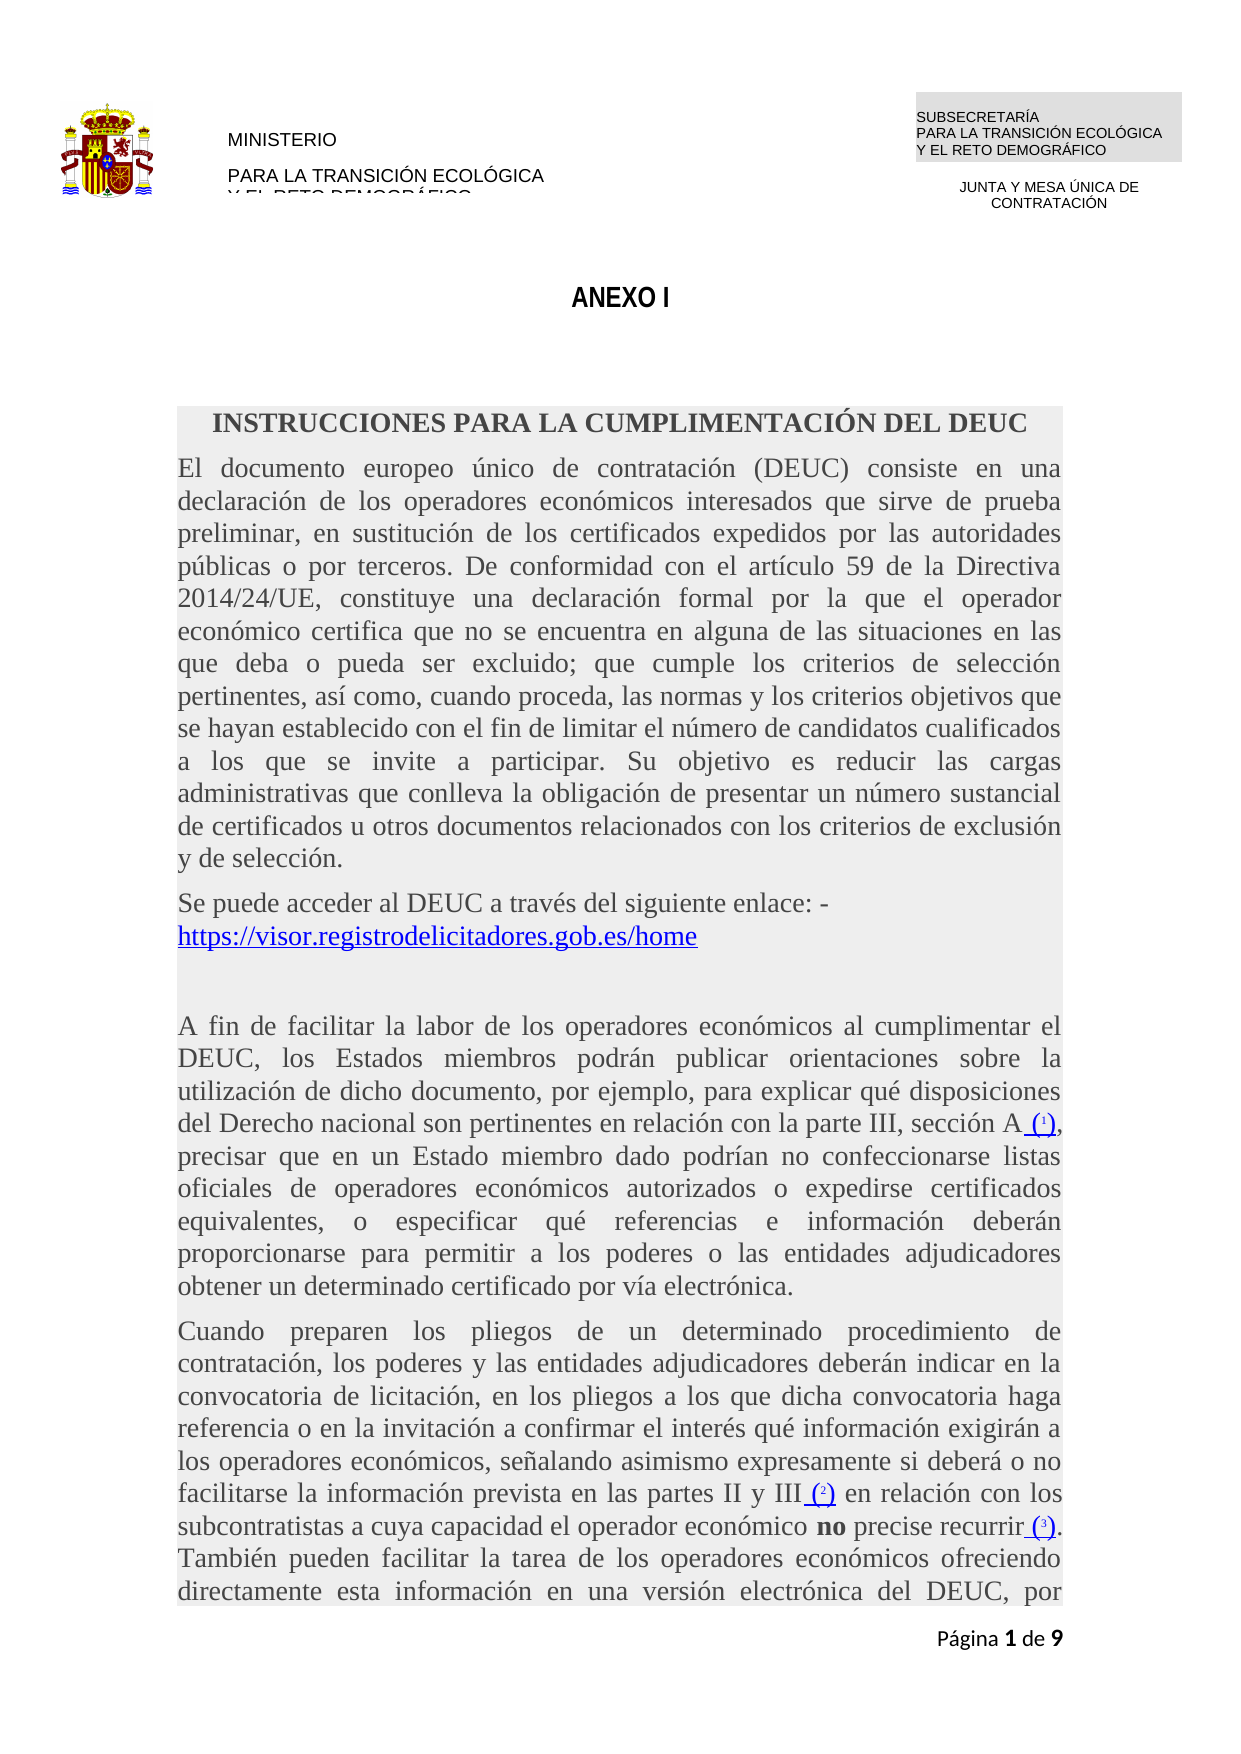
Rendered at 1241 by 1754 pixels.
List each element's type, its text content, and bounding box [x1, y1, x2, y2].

text A fin de facilitar la labor de los operadores económicos al cumplimentar el DEUC, los Estados miembros podrán publicar orientaciones sobre la utilización de dicho documento, por ejemplo, para explicar qué disposiciones del Derecho nacional son pertinentes en relación con la parte III, sección A (1), precisar que en un Estado miembro dado podrían no confeccionarse listas oficiales de operadores económicos autorizados o expedirse certificados equivalentes, o especificar qué referencias e información deberán proporcionarse para permitir a los poderes o las entidades adjudicadores obtener un determinado certificado por vía electrónica. [177, 1008, 1063, 1301]
text El documento europeo único de contratación (DEUC) consiste en una declaración de los operadores económicos interesados que sirve de prueba preliminar, en sustitución de los certificados expedidos por las autoridades públicas o por terceros. De conformidad con el artículo 59 de la Directiva 2014/24/UE, constituye una declaración formal por la que el operador económico certifica que no se encuentra en alguna de las situaciones en las que deba o pueda ser excluido; que cumple los criterios de selección pertinentes, así como, cuando proceda, las normas y los criterios objetivos que se hayan establecido con el fin de limitar el número de candidatos cualificados a los que se invite a participar. Su objetivo es reducir las cargas administrativas que conlleva la obligación de presentar un número sustancial de certificados u otros documentos relacionados con los criterios de exclusión y de selección. [177, 451, 1063, 873]
text INSTRUCCIONES PARA LA CUMPLIMENTACIÓN DEL DEUC [177, 406, 1063, 438]
text Se puede acceder al DEUC a través del siguiente enlace: - https://visor.registrodelicitadores.gob.es/home [177, 886, 1063, 951]
text ANEXO I [177, 281, 1063, 314]
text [177, 1313, 1063, 1606]
